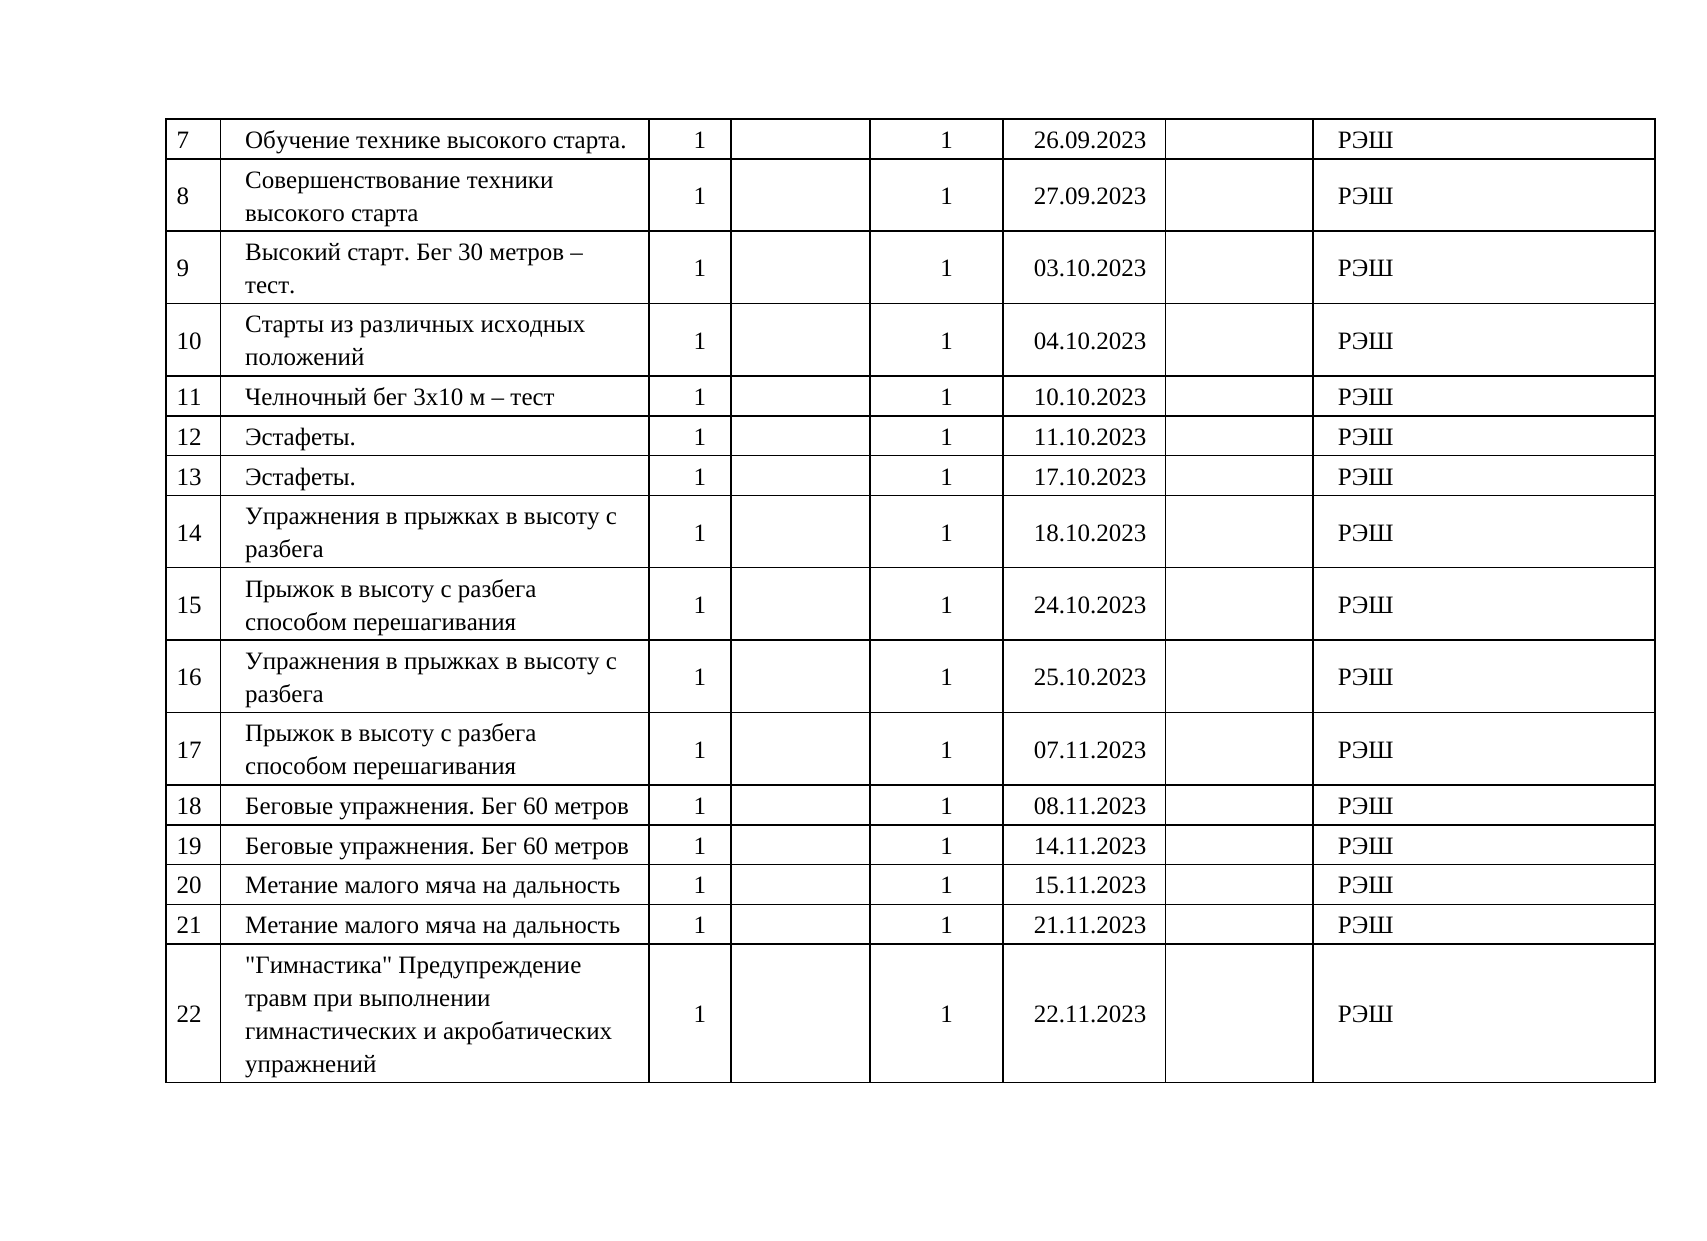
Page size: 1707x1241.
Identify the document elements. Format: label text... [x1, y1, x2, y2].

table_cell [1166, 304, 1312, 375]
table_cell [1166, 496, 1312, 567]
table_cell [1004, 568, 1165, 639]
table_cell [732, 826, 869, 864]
table_cell [1166, 232, 1312, 303]
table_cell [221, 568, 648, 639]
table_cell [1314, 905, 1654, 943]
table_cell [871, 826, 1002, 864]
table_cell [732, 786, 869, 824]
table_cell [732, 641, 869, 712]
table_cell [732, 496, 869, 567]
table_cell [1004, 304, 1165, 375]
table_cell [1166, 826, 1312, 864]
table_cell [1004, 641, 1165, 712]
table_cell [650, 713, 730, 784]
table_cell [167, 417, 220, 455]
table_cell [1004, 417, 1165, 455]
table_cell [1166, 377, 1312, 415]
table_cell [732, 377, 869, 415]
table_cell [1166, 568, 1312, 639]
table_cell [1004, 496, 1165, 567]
table_cell 1 [871, 232, 1002, 303]
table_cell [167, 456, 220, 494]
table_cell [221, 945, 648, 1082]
table_cell 26.09.2023 [1004, 120, 1165, 158]
table_cell Старты из различных исходных положений [221, 304, 648, 375]
table_cell [1166, 160, 1312, 230]
table_cell 1 [650, 160, 730, 230]
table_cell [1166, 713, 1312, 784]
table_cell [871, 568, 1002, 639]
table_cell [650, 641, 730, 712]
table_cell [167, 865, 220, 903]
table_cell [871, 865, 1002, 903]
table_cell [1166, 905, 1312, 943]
table_cell 1 [871, 120, 1002, 158]
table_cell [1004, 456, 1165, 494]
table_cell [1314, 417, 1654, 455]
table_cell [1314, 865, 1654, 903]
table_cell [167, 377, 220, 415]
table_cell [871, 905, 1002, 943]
table_cell 1 [650, 304, 730, 375]
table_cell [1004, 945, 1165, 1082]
table_cell 7 [167, 120, 220, 158]
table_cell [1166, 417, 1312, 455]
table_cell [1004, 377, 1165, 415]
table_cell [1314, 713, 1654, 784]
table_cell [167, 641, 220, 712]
table_cell Совершенствование техники высокого старта [221, 160, 648, 230]
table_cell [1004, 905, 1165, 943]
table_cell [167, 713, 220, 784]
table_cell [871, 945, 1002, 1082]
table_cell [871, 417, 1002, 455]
table_cell РЭШ [1314, 160, 1654, 230]
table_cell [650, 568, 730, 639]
table_cell 1 [650, 232, 730, 303]
table_cell Обучение технике высокого старта. [221, 120, 648, 158]
table_cell [1166, 120, 1312, 158]
table_cell 10 [167, 304, 220, 375]
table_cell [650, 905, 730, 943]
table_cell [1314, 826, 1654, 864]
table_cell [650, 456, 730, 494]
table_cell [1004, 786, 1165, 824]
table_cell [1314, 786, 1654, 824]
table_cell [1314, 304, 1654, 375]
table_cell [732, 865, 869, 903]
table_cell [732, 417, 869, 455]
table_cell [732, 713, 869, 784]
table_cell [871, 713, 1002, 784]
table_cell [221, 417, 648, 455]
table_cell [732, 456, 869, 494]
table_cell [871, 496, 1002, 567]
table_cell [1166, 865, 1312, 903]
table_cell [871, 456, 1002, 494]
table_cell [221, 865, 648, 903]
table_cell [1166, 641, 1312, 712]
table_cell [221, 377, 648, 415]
table_cell 1 [871, 160, 1002, 230]
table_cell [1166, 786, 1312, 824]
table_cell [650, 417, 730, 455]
table_cell 9 [167, 232, 220, 303]
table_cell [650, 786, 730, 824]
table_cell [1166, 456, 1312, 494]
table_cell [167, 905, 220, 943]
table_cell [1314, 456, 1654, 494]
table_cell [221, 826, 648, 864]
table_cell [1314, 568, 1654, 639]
table_cell 27.09.2023 [1004, 160, 1165, 230]
table_cell [732, 304, 869, 375]
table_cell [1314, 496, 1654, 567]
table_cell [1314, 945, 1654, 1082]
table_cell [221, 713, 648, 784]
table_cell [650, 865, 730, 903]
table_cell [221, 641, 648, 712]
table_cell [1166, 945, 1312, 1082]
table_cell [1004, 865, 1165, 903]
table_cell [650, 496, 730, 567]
table_cell [732, 160, 869, 230]
table_cell 8 [167, 160, 220, 230]
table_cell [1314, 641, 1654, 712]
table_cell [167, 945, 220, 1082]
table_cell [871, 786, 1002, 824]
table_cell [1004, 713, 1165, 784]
table_cell 1 [650, 120, 730, 158]
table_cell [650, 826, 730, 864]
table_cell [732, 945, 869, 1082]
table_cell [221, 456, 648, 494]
table_cell РЭШ [1314, 232, 1654, 303]
table_cell РЭШ [1314, 120, 1654, 158]
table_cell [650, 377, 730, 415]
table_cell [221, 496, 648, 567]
table_cell Высокий старт. Бег 30 метров – тест. [221, 232, 648, 303]
table_cell 03.10.2023 [1004, 232, 1165, 303]
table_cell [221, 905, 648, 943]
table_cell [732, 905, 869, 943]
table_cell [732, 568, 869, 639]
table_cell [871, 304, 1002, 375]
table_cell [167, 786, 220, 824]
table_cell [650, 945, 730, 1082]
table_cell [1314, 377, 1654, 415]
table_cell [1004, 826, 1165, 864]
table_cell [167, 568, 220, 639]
table_cell [732, 232, 869, 303]
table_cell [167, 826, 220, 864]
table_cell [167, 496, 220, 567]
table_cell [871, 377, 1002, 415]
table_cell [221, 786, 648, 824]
table_cell [732, 120, 869, 158]
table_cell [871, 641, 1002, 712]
